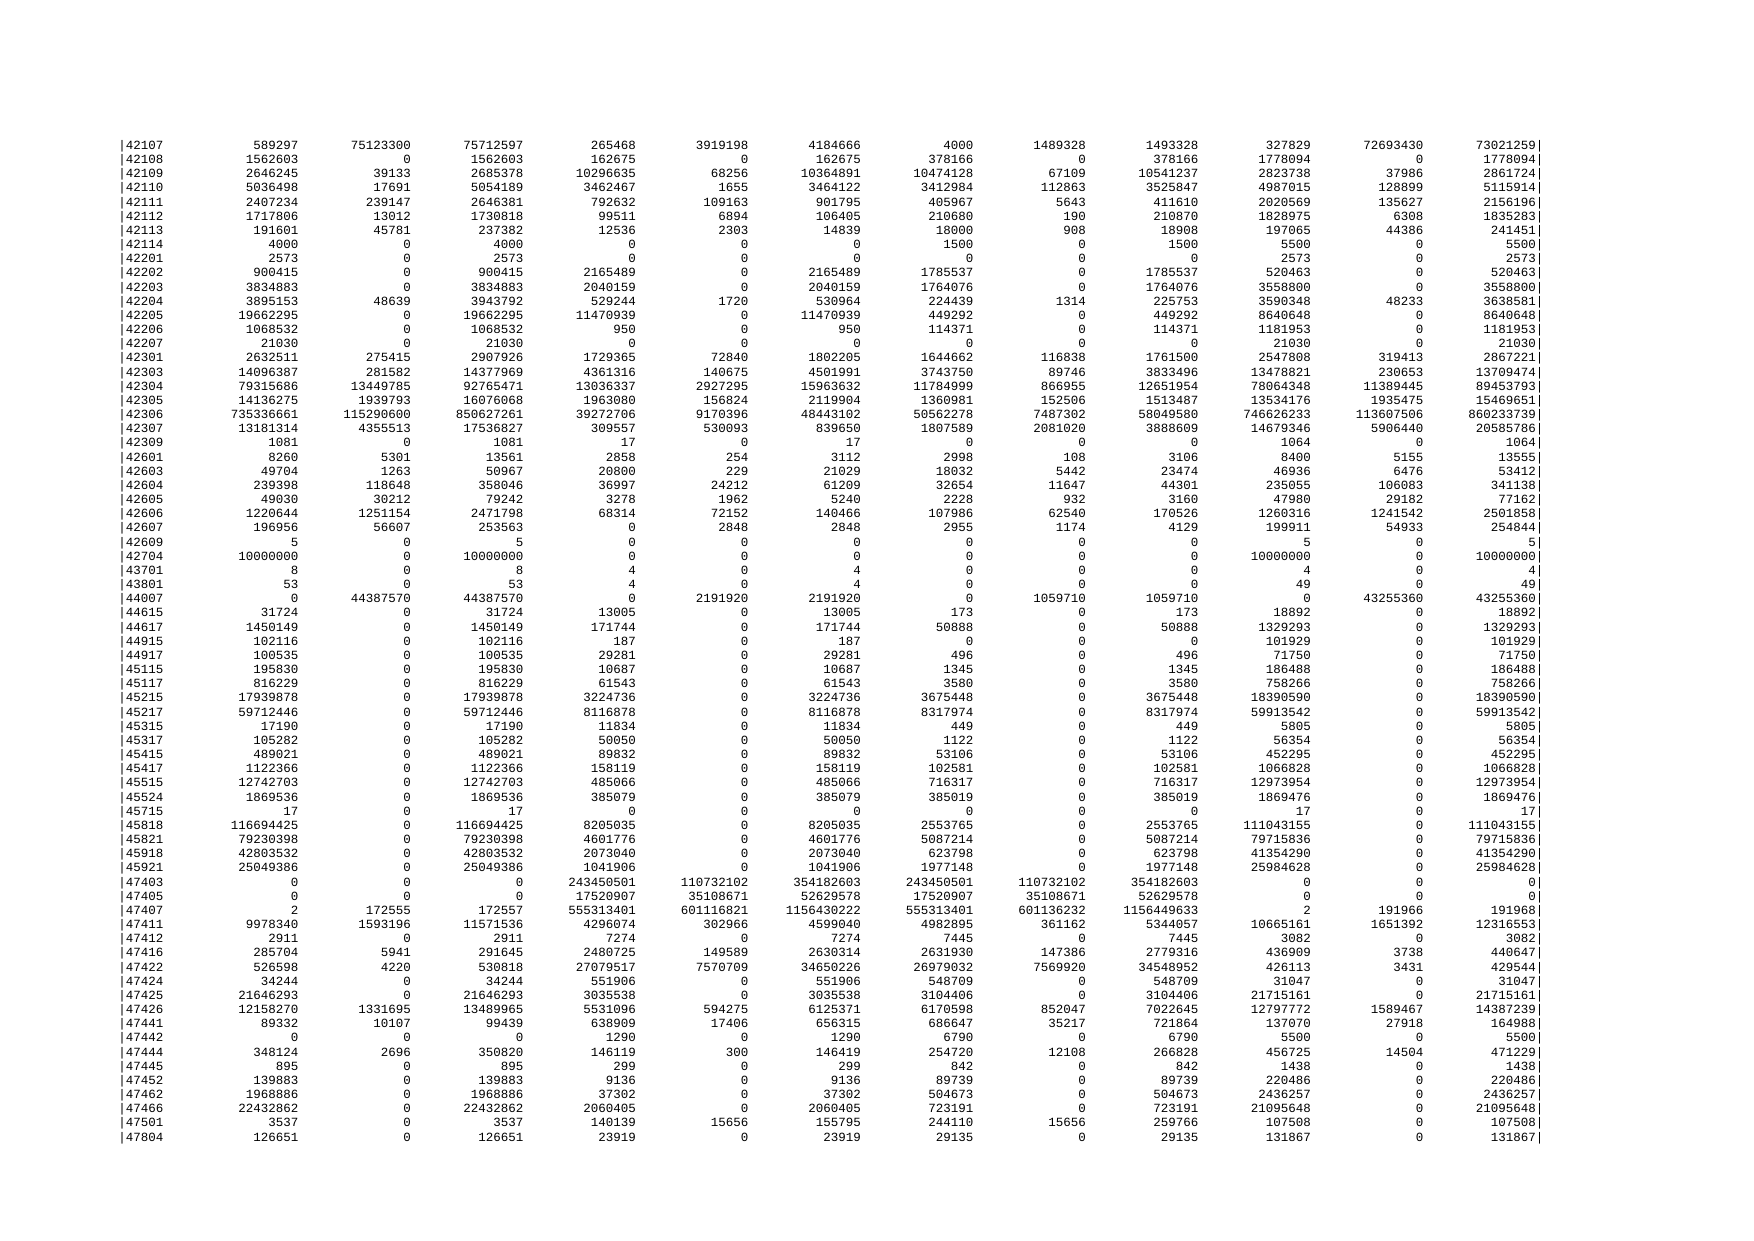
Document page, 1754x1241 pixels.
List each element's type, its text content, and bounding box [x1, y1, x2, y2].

text |42605 49030 30212 79242 3278 1962 5240 2228 932 3160 47980 29182 77162| [118, 493, 1636, 507]
text |47444 348124 2696 350820 146119 300 146419 254720 12108 266828 456725 14504 471229| [118, 1046, 1636, 1060]
text |47424 34244 0 34244 551906 0 551906 548709 0 548709 31047 0 31047| [118, 975, 1636, 989]
text |42204 3895153 48639 3943792 529244 1720 530964 224439 1314 225753 3590348 48233 3638581| [118, 295, 1636, 309]
text |45515 12742703 0 12742703 485066 0 485066 716317 0 716317 12973954 0 12973954| [118, 776, 1636, 791]
text |42704 10000000 0 10000000 0 0 0 0 0 0 10000000 0 10000000| [118, 550, 1636, 564]
text |42606 1220644 1251154 2471798 68314 72152 140466 107986 62540 170526 1260316 1241542 2501858| [118, 507, 1636, 521]
text |47403 0 0 0 243450501 110732102 354182603 243450501 110732102 354182603 0 0 0| [118, 876, 1636, 890]
text |47407 2 172555 172557 555313401 601116821 1156430222 555313401 601136232 1156449633 2 191966 191968| [118, 904, 1636, 918]
text |42201 2573 0 2573 0 0 0 0 0 0 2573 0 2573| [118, 252, 1636, 266]
text |42305 14136275 1939793 16076068 1963080 156824 2119904 1360981 152506 1513487 13534176 1935475 15469651| [118, 394, 1636, 408]
text |47462 1968886 0 1968886 37302 0 37302 504673 0 504673 2436257 0 2436257| [118, 1088, 1636, 1102]
text |47441 89332 10107 99439 638909 17406 656315 686647 35217 721864 137070 27918 164988| [118, 1017, 1636, 1031]
text |42112 1717806 13012 1730818 99511 6894 106405 210680 190 210870 1828975 6308 1835283| [118, 210, 1636, 224]
text |43801 53 0 53 4 0 4 0 0 0 49 0 49| [118, 578, 1636, 592]
text |45921 25049386 0 25049386 1041906 0 1041906 1977148 0 1977148 25984628 0 25984628| [118, 861, 1636, 876]
text |47501 3537 0 3537 140139 15656 155795 244110 15656 259766 107508 0 107508| [118, 1116, 1636, 1131]
text |42603 49704 1263 50967 20800 229 21029 18032 5442 23474 46936 6476 53412| [118, 465, 1636, 479]
text |42110 5036498 17691 5054189 3462467 1655 3464122 3412984 112863 3525847 4987015 128899 5115914| [118, 181, 1636, 196]
text |45117 816229 0 816229 61543 0 61543 3580 0 3580 758266 0 758266| [118, 677, 1636, 691]
text |47425 21646293 0 21646293 3035538 0 3035538 3104406 0 3104406 21715161 0 21715161| [118, 989, 1636, 1003]
text |47804 126651 0 126651 23919 0 23919 29135 0 29135 131867 0 131867| [118, 1131, 1636, 1145]
text |47405 0 0 0 17520907 35108671 52629578 17520907 35108671 52629578 0 0 0| [118, 890, 1636, 904]
text |44615 31724 0 31724 13005 0 13005 173 0 173 18892 0 18892| [118, 606, 1636, 621]
text |45918 42803532 0 42803532 2073040 0 2073040 623798 0 623798 41354290 0 41354290| [118, 847, 1636, 861]
text |42114 4000 0 4000 0 0 0 1500 0 1500 5500 0 5500| [118, 238, 1636, 252]
text |42306 735336661 115290600 850627261 39272706 9170396 48443102 50562278 7487302 58049580 746626233 113607506 860233739| [118, 408, 1636, 422]
text |42205 19662295 0 19662295 11470939 0 11470939 449292 0 449292 8640648 0 8640648| [118, 309, 1636, 323]
text |45217 59712446 0 59712446 8116878 0 8116878 8317974 0 8317974 59913542 0 59913542| [118, 706, 1636, 720]
text |42303 14096387 281582 14377969 4361316 140675 4501991 3743750 89746 3833496 13478821 230653 13709474| [118, 366, 1636, 380]
text |45818 116694425 0 116694425 8205035 0 8205035 2553765 0 2553765 111043155 0 111043155| [118, 819, 1636, 833]
text |45524 1869536 0 1869536 385079 0 385079 385019 0 385019 1869476 0 1869476| [118, 791, 1636, 805]
text |43701 8 0 8 4 0 4 0 0 0 4 0 4| [118, 564, 1636, 578]
text |45417 1122366 0 1122366 158119 0 158119 102581 0 102581 1066828 0 1066828| [118, 762, 1636, 776]
text |42604 239398 118648 358046 36997 24212 61209 32654 11647 44301 235055 106083 341138| [118, 479, 1636, 493]
text |47466 22432862 0 22432862 2060405 0 2060405 723191 0 723191 21095648 0 21095648| [118, 1102, 1636, 1116]
text |42206 1068532 0 1068532 950 0 950 114371 0 114371 1181953 0 1181953| [118, 323, 1636, 337]
text |45315 17190 0 17190 11834 0 11834 449 0 449 5805 0 5805| [118, 720, 1636, 734]
text |45115 195830 0 195830 10687 0 10687 1345 0 1345 186488 0 186488| [118, 663, 1636, 677]
text |42111 2407234 239147 2646381 792632 109163 901795 405967 5643 411610 2020569 135627 2156196| [118, 196, 1636, 210]
text |42601 8260 5301 13561 2858 254 3112 2998 108 3106 8400 5155 13555| [118, 451, 1636, 465]
text |42301 2632511 275415 2907926 1729365 72840 1802205 1644662 116838 1761500 2547808 319413 2867221| [118, 351, 1636, 366]
text |42304 79315686 13449785 92765471 13036337 2927295 15963632 11784999 866955 12651954 78064348 11389445 89453793| [118, 380, 1636, 394]
text |44917 100535 0 100535 29281 0 29281 496 0 496 71750 0 71750| [118, 649, 1636, 663]
text |47411 9978340 1593196 11571536 4296074 302966 4599040 4982895 361162 5344057 10665161 1651392 12316553| [118, 918, 1636, 932]
text |42309 1081 0 1081 17 0 17 0 0 0 1064 0 1064| [118, 436, 1636, 451]
text |45215 17939878 0 17939878 3224736 0 3224736 3675448 0 3675448 18390590 0 18390590| [118, 691, 1636, 706]
text |45715 17 0 17 0 0 0 0 0 0 17 0 17| [118, 805, 1636, 819]
text |42109 2646245 39133 2685378 10296635 68256 10364891 10474128 67109 10541237 2823738 37986 2861724| [118, 167, 1636, 181]
text |47452 139883 0 139883 9136 0 9136 89739 0 89739 220486 0 220486| [118, 1074, 1636, 1088]
text |42203 3834883 0 3834883 2040159 0 2040159 1764076 0 1764076 3558800 0 3558800| [118, 281, 1636, 295]
text |42108 1562603 0 1562603 162675 0 162675 378166 0 378166 1778094 0 1778094| [118, 153, 1636, 167]
text |42609 5 0 5 0 0 0 0 0 0 5 0 5| [118, 536, 1636, 550]
text |47416 285704 5941 291645 2480725 149589 2630314 2631930 147386 2779316 436909 3738 440647| [118, 946, 1636, 961]
text |45821 79230398 0 79230398 4601776 0 4601776 5087214 0 5087214 79715836 0 79715836| [118, 833, 1636, 847]
text |47422 526598 4220 530818 27079517 7570709 34650226 26979032 7569920 34548952 426113 3431 429544| [118, 961, 1636, 975]
text |42107 589297 75123300 75712597 265468 3919198 4184666 4000 1489328 1493328 327829 72693430 73021259| [118, 139, 1636, 153]
text |47445 895 0 895 299 0 299 842 0 842 1438 0 1438| [118, 1060, 1636, 1074]
text |42207 21030 0 21030 0 0 0 0 0 0 21030 0 21030| [118, 337, 1636, 351]
text |44617 1450149 0 1450149 171744 0 171744 50888 0 50888 1329293 0 1329293| [118, 621, 1636, 635]
text |42307 13181314 4355513 17536827 309557 530093 839650 1807589 2081020 3888609 14679346 5906440 20585786| [118, 422, 1636, 436]
text |42607 196956 56607 253563 0 2848 2848 2955 1174 4129 199911 54933 254844| [118, 521, 1636, 536]
text |42202 900415 0 900415 2165489 0 2165489 1785537 0 1785537 520463 0 520463| [118, 266, 1636, 281]
text |47426 12158270 1331695 13489965 5531096 594275 6125371 6170598 852047 7022645 12797772 1589467 14387239| [118, 1003, 1636, 1017]
text |45415 489021 0 489021 89832 0 89832 53106 0 53106 452295 0 452295| [118, 748, 1636, 762]
text |42113 191601 45781 237382 12536 2303 14839 18000 908 18908 197065 44386 241451| [118, 224, 1636, 238]
text |45317 105282 0 105282 50050 0 50050 1122 0 1122 56354 0 56354| [118, 734, 1636, 748]
text |47412 2911 0 2911 7274 0 7274 7445 0 7445 3082 0 3082| [118, 932, 1636, 946]
text |47442 0 0 0 1290 0 1290 6790 0 6790 5500 0 5500| [118, 1031, 1636, 1046]
text |44915 102116 0 102116 187 0 187 0 0 0 101929 0 101929| [118, 635, 1636, 649]
text |44007 0 44387570 44387570 0 2191920 2191920 0 1059710 1059710 0 43255360 43255360| [118, 592, 1636, 606]
